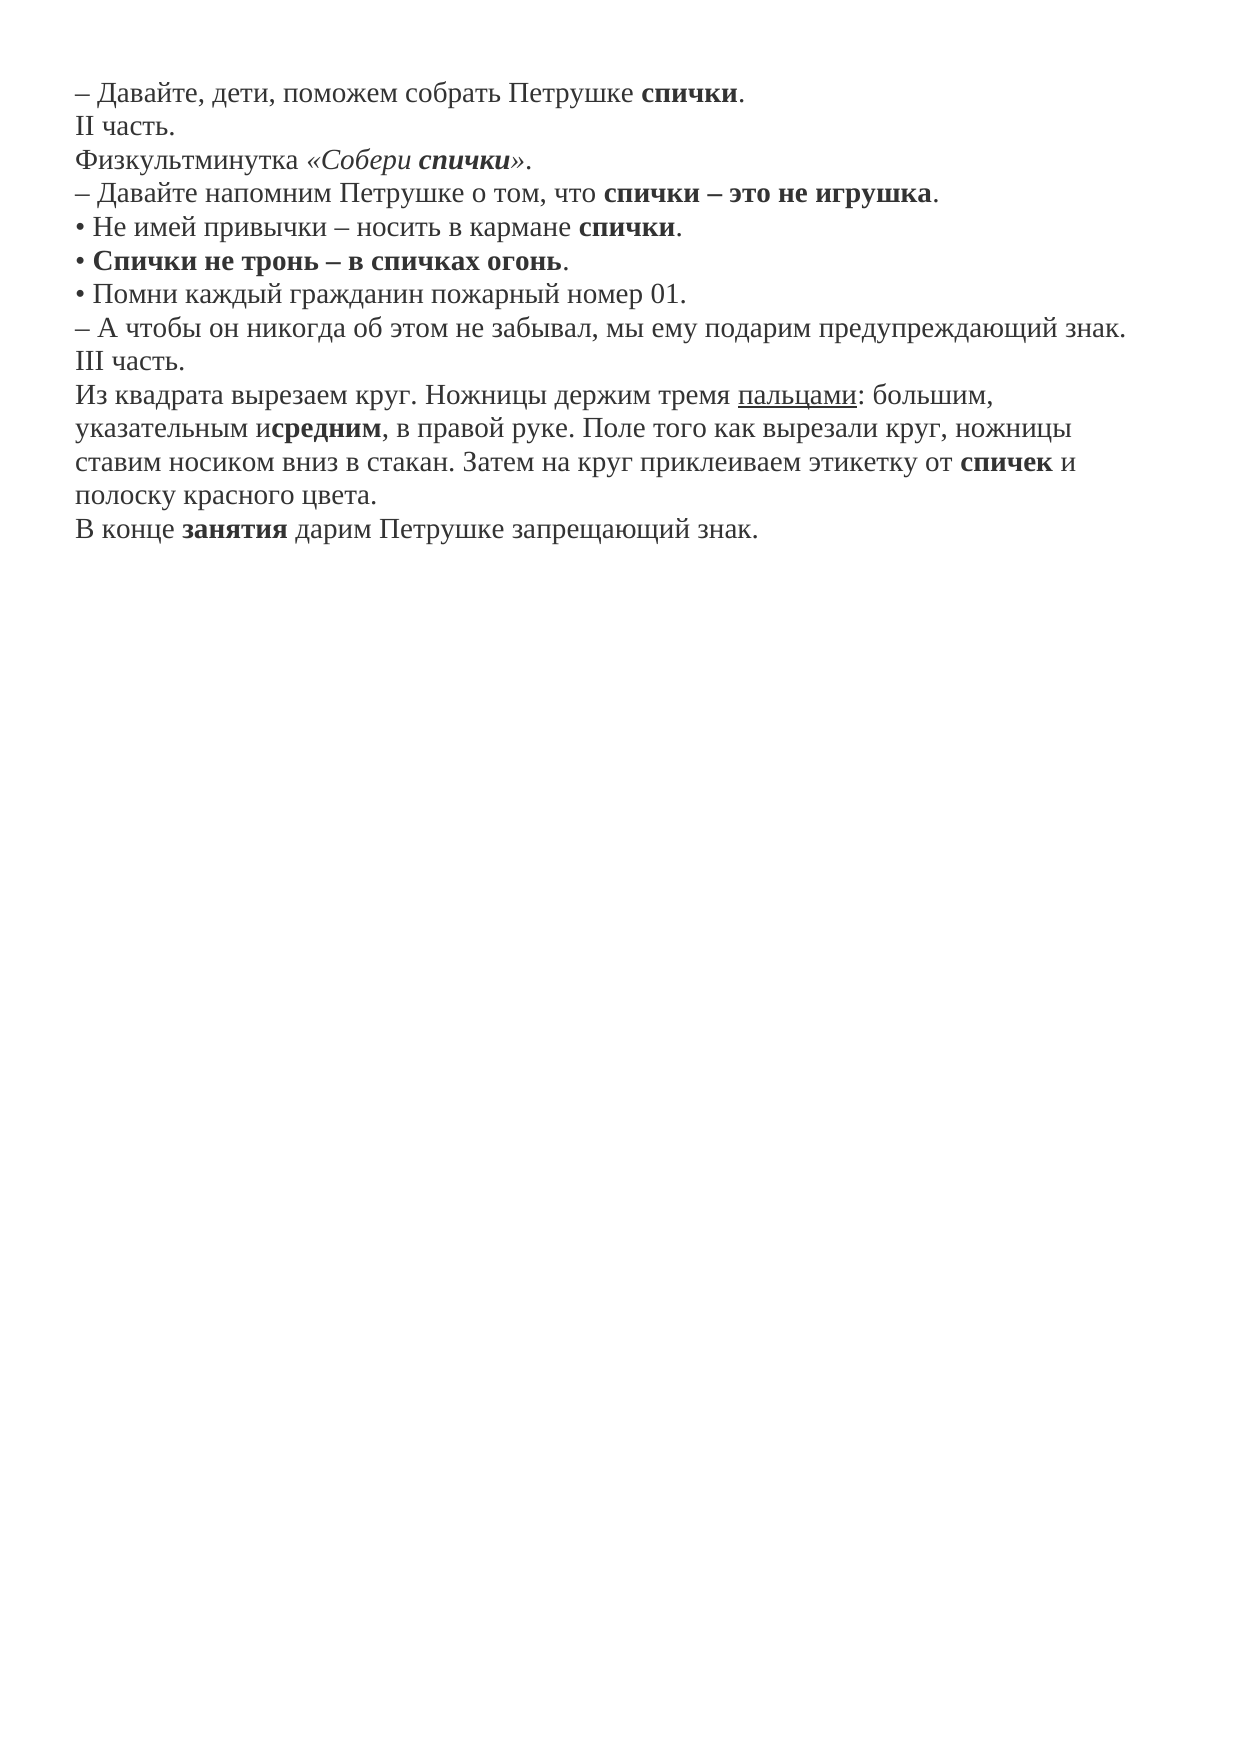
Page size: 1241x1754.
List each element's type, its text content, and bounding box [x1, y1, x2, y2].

text В конце занятия дарим Петрушке запрещающий знак. [75, 511, 1165, 544]
text – Давайте напомним Петрушке о том, что спички – это не игрушка. [75, 176, 1165, 209]
text II часть. [75, 108, 1165, 142]
text Из квадрата вырезаем круг. Ножницы держим тремя пальцами: большим, указательным исредним, в правой руке. Поле того как вырезали круг, ножницы ставим носиком вниз в стакан. Затем на круг приклеиваем этикетку от спичек и полоску красного цвета. [75, 377, 1165, 511]
text • Не имей привычки – носить в кармане спички. [75, 209, 1165, 243]
text • Помни каждый гражданин пожарный номер 01. [75, 276, 1165, 310]
text – А чтобы он никогда об этом не забывал, мы ему подарим предупреждающий знак. [75, 310, 1165, 343]
text • Спички не тронь – в спичках огонь. [75, 243, 1165, 276]
text Физкультминутка «Собери спички». [75, 142, 1165, 176]
text – Давайте, дети, поможем собрать Петрушке спички. [75, 75, 1165, 108]
text III часть. [75, 343, 1165, 377]
